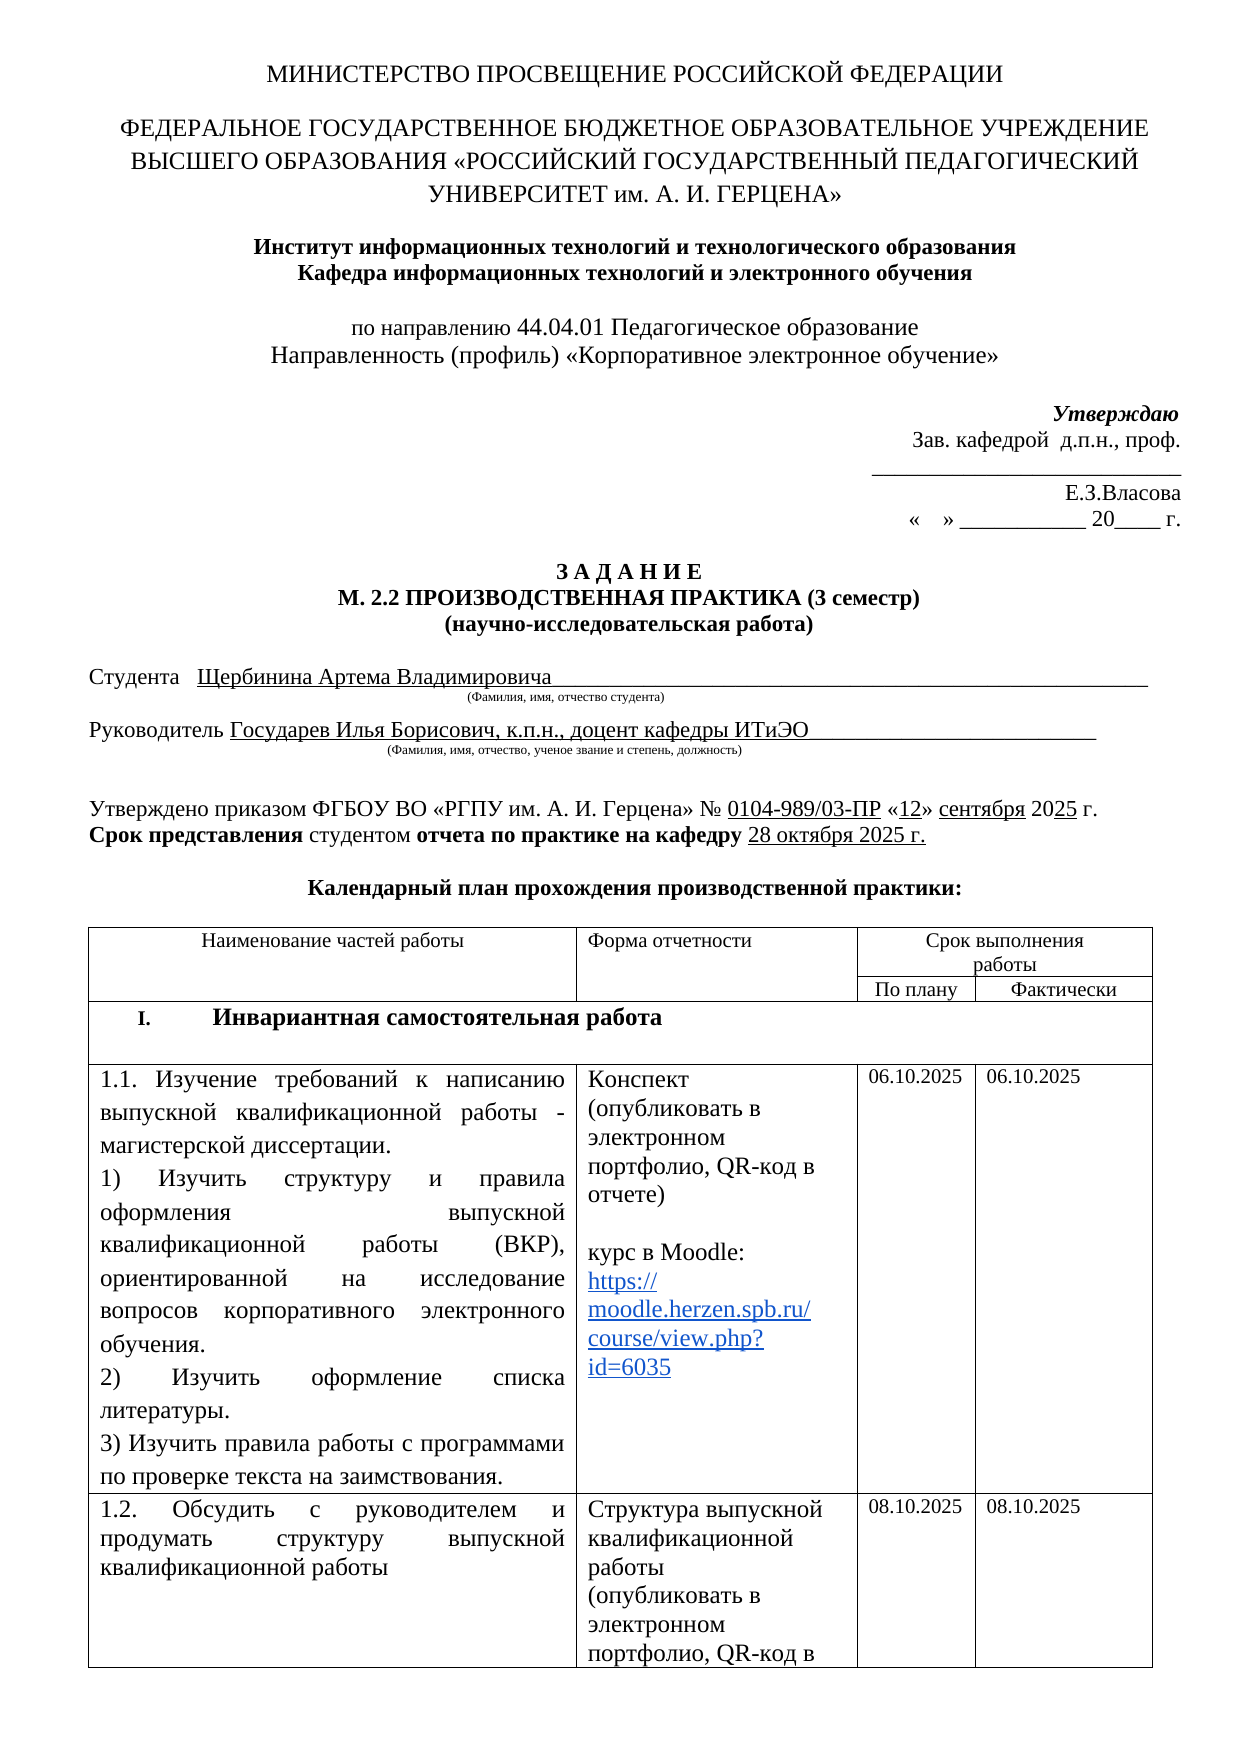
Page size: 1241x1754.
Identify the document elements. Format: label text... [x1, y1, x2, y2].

text Срок представления студентом отчета по практике на кафедру 28 октября 2025 г. [89, 821, 1181, 848]
text ___________________________ [32, 452, 1181, 479]
text Календарный план прохождения производственной практики: [89, 874, 1181, 900]
table_header Форма отчетности [577, 928, 857, 1001]
text З А Д А Н И Е [32, 558, 1181, 584]
text Утверждаю [32, 399, 1181, 426]
text Утверждено приказом ФГБОУ ВО «РГПУ им. А. И. Герцена» № 0104-989/03-ПР «12» сентября 2025 г. [89, 795, 1181, 821]
text Е.З.Власова [32, 479, 1181, 505]
table_cell Инвариантная самостоятельная работа [89, 1002, 1152, 1063]
text МИНИСТЕРСТВО ПРОСВЕЩЕНИЕ РОССИЙСКОЙ ФЕДЕРАЦИИ [89, 59, 1181, 88]
text (научно-исследовательская работа) [32, 610, 1181, 637]
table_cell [89, 1494, 576, 1667]
text Направленность (профиль) «Корпоративное электронное обучение» [89, 341, 1181, 369]
text Кафедра информационных технологий и электронного обучения [89, 259, 1181, 286]
table_cell Конспект (опубликовать в электронном портфолио, QR-код в отчете) курс в Moodle: https://moodle.herzen.spb.ru/course/view.php?id=6035 [577, 1065, 857, 1493]
table_cell Фактически [976, 977, 1152, 1001]
table_header Наименование частей работы [89, 928, 576, 1001]
table_cell По плану [858, 977, 975, 1001]
table_cell 1.1. Изучение требований к написанию выпускной квалификационной работы - магистерской диссертации. 1) Изучить структуру и правила оформления выпускной квалификационной работы (ВКР), ориентированной на исследование вопросов корпоративного электронного обучения. 2) Изучить оформление списка литературы. 3) Изучить правила работы с программами по проверке текста на заимствования. [89, 1065, 576, 1493]
table_cell 06.10.2025 [976, 1065, 1152, 1493]
text по направлению 44.04.01 Педагогическое образование [89, 312, 1181, 341]
text Зав. кафедрой д.п.н., проф. [32, 426, 1181, 452]
table_header Срок выполнения работы [858, 928, 1152, 976]
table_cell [577, 1494, 857, 1667]
text (Фамилия, имя, отчество студента) [389, 689, 1181, 716]
text « » ___________ 20____ г. [32, 505, 1181, 531]
text Институт информационных технологий и технологического образования [89, 233, 1181, 259]
text Руководитель Государев Илья Борисович, к.п.н., доцент кафедры ИТиЭО_________________________ [89, 716, 1181, 742]
text ФЕДЕРАЛЬНОЕ ГОСУДАРСТВЕННОЕ БЮДЖЕТНОЕ ОБРАЗОВАТЕЛЬНОЕ УЧРЕЖДЕНИЕ ВЫСШЕГО ОБРАЗОВАНИЯ «РОССИЙСКИЙ ГОСУДАРСТВЕННЫЙ ПЕДАГОГИЧЕСКИЙ УНИВЕРСИТЕТ им. А. И. ГЕРЦЕНА» [89, 113, 1181, 208]
text Студента Щербинина Артема Владимировича____________________________________________________ [89, 663, 1181, 689]
text (Фамилия, имя, отчество, ученое звание и степень, должность) [89, 742, 1181, 768]
table_cell 08.10.2025 [858, 1494, 975, 1667]
table_cell 08.10.2025 [976, 1494, 1152, 1667]
text М. 2.2 ПРОИЗВОДСТВЕННАЯ ПРАКТИКА (3 семестр) [32, 584, 1181, 610]
table_cell 06.10.2025 [858, 1065, 975, 1493]
